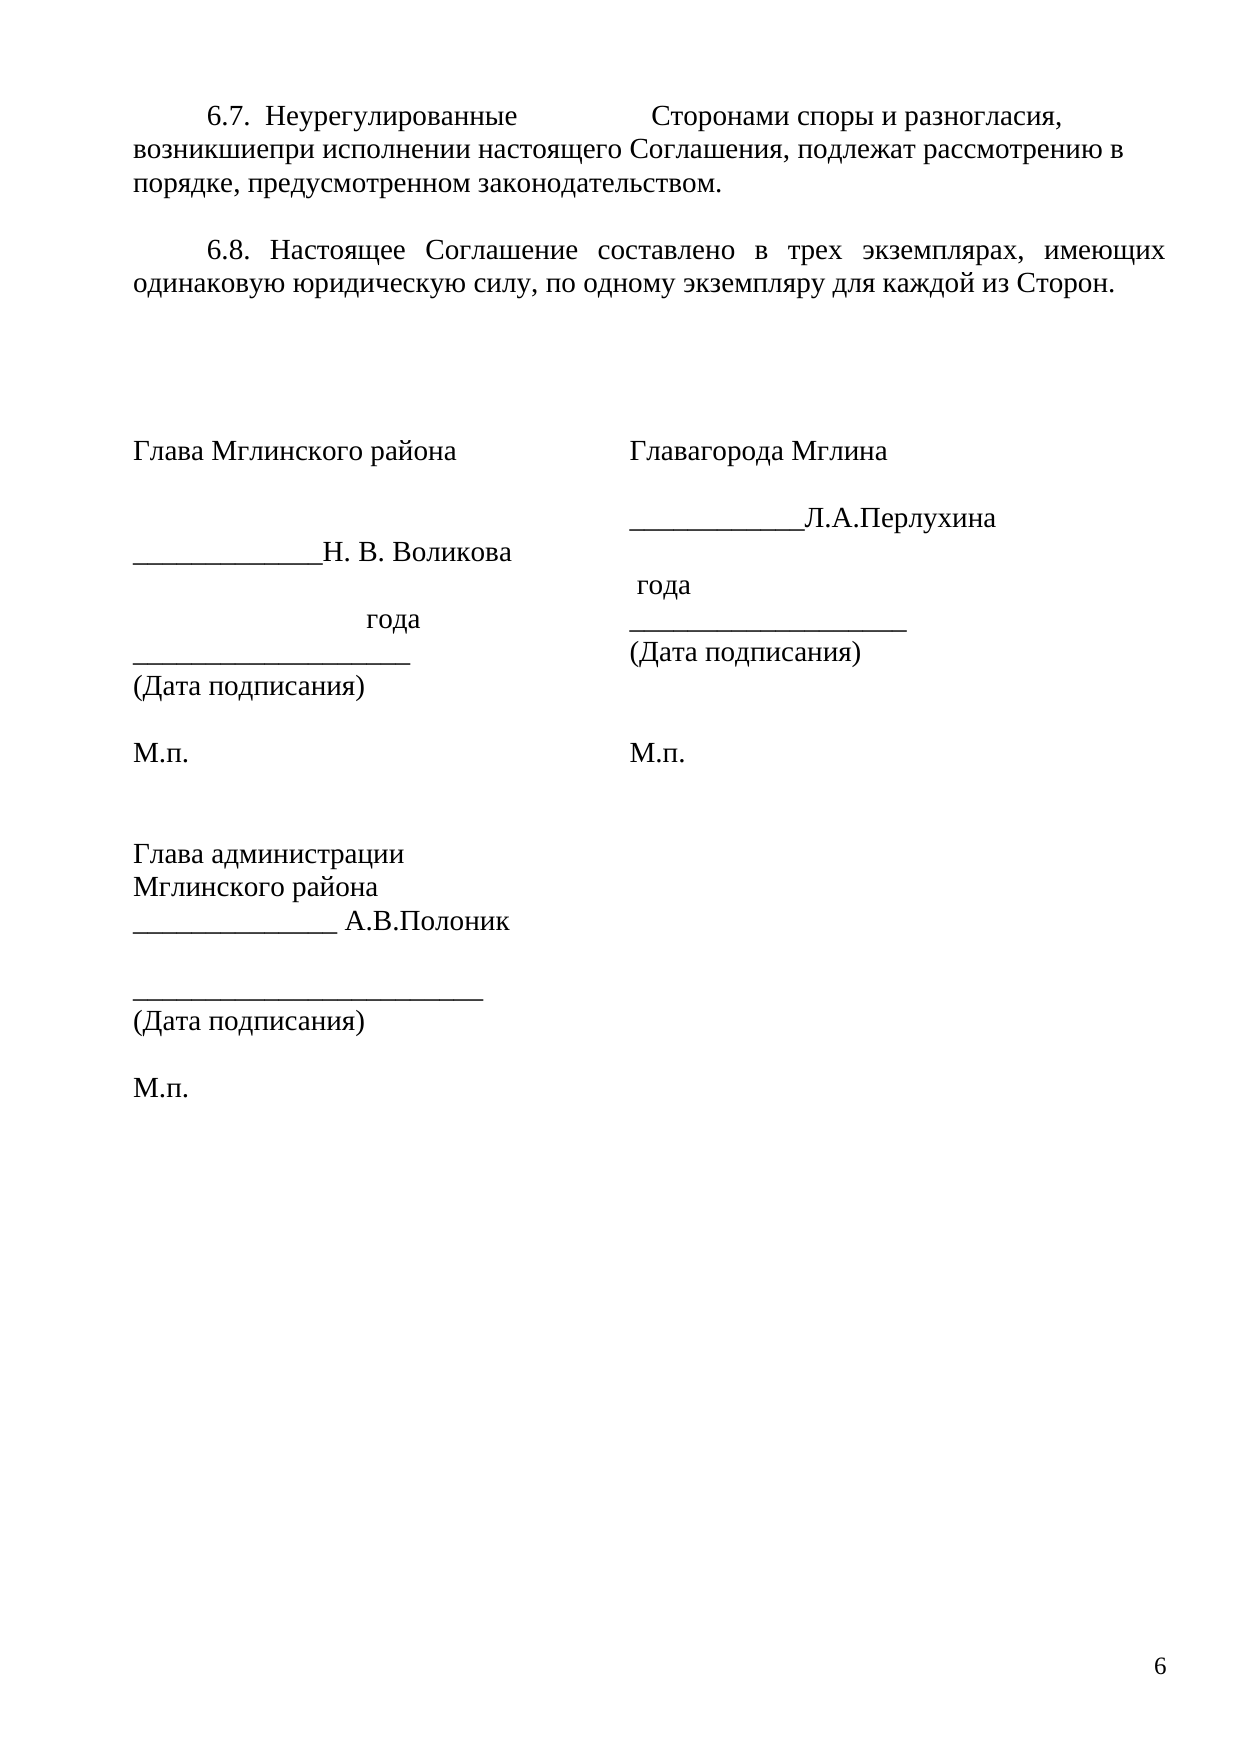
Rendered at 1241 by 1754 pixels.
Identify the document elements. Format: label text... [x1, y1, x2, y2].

text Глава администрации [133, 836, 1167, 869]
text (Дата подписания) [133, 1003, 1167, 1037]
table_header Глава Мглинского района _____________Н. В. Воликова года ___________________ (Дата подписания) М.п. [122, 433, 618, 769]
table_header Главагорода Мглина ____________Л.А.Перлухина года ___________________ (Дата подписания) М.п. [618, 433, 1108, 769]
text М.п. [133, 1071, 1167, 1104]
text 6.7. Неурегулированные Сторонами споры и разногласия, возникшиепри исполнении настоящего Соглашения, подлежат рассмотрению в порядке, предусмотренном законодательством. [133, 98, 1167, 198]
text Мглинского района [133, 869, 1167, 903]
text 6.8. Настоящее Соглашение составлено в трех экземплярах, имеющих одинаковую юридическую силу, по одному экземпляру для каждой из Сторон. [133, 232, 1167, 299]
text ______________ А.В.Полоник [133, 903, 1167, 936]
text ________________________ [133, 970, 1167, 1003]
